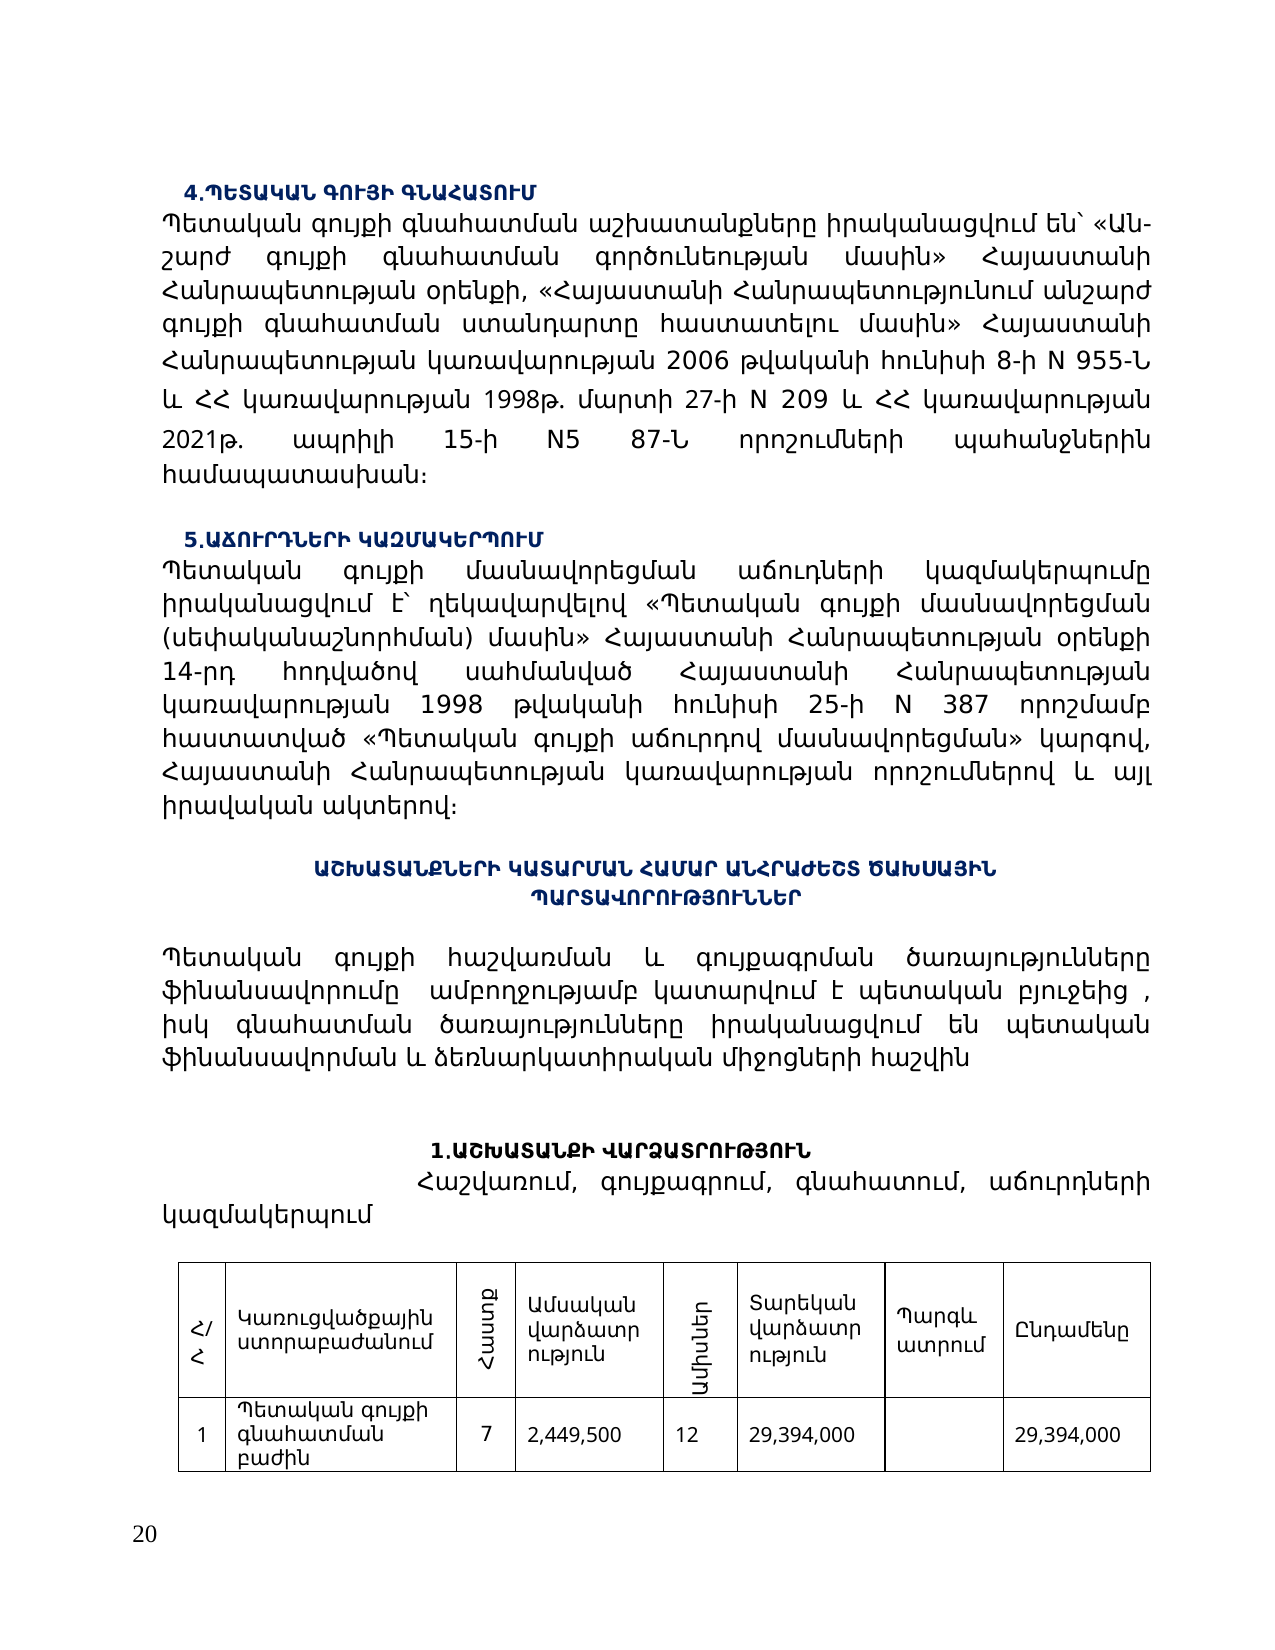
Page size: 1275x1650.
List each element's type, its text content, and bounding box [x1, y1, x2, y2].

text Հաշվառում, գույքագրում, գնահատում, աճուրդների կազմակերպում [162, 1167, 1152, 1230]
table_cell [886, 1398, 1003, 1471]
table_cell 1 [179, 1398, 225, 1471]
table_cell 7 [457, 1398, 515, 1471]
table_cell Պետական գույքի գնահատման բաժին [226, 1398, 456, 1471]
table_cell 2,449,500 [516, 1398, 663, 1471]
text ԱՇԽԱՏԱՆՔՆԵՐԻ ԿԱՏԱՐՄԱՆ ՀԱՄԱՐ ԱՆՀՐԱԺԵՇՏ ԾԱԽՍԱՅԻՆ [162, 857, 1152, 882]
table_header Պարգևատրում [886, 1263, 1003, 1397]
table_header Կառուցվածքային ստորաբաժանում [226, 1263, 456, 1397]
table_header Տարեկան վարձատրություն [738, 1263, 884, 1397]
text Պետական գույքի գնահատման աշխատանքները իրականացվում են՝ «Անշարժ գույքի գնահատման գործունեության մասին» Հայաստանի Հանրապետության օրենքի, «Հայաստանի Հանրապետությունում անշարժ գույքի գնահատման ստանդարտը հաստատելու մասին» Հայաստանի Հանրապետության կառավարության 2006 թվականի հունիսի 8-ի N 955-Ն և ՀՀ կառավարության 1998թ. մարտի 27-ի N 209 և ՀՀ կառավարության 2021թ. ապրիլի 15-ի N5 87-Ն որոշումների պահանջներին համապատասխան։ [162, 209, 1152, 489]
text ՊԱՐՏԱՎՈՐՈՒԹՅՈՒՆՆԵՐ [162, 886, 1152, 910]
table_header Ամիսներ [664, 1263, 737, 1397]
table_header Հաստք [457, 1263, 515, 1397]
table_cell 29,394,000 [738, 1398, 884, 1471]
table_header Հ/Հ [179, 1263, 225, 1397]
table_header Ամսական վարձատրություն [516, 1263, 663, 1397]
table_cell 29,394,000 [1004, 1398, 1150, 1471]
text 1․ԱՇԽԱՏԱՆՔԻ ՎԱՐՁԱՏՐՈՒԹՅՈՒՆ [162, 1138, 1152, 1163]
text Պետական գույքի մասնավորեցման աճուդների կազմակերպումը իրականացվում է՝ ղեկավարվելով «Պետական գույքի մասնավորեցման (սեփականաշնորհման) մասին» Հայաստանի Հանրապետության օրենքի 14-րդ հոդվածով սահմանված Հայաստանի Հանրապետության կառավարության 1998 թվականի հունիսի 25-ի N 387 որոշմամբ հաստատված «Պետական գույքի աճուրդով մասնավորեցման» կարգով, Հայաստանի Հանրապետության կառավարության որոշումներով և այլ իրավական ակտերով։ [162, 556, 1152, 820]
table_header Ընդամենը [1004, 1263, 1150, 1397]
text 5․ԱՃՈՒՐԴՆԵՐԻ ԿԱԶՄԱԿԵՐՊՈՒՄ [162, 527, 1152, 552]
text Պետական գույքի հաշվառման և գույքագրման ծառայությունները ֆինանսավորումը ամբողջությամբ կատարվում է պետական բյուջեից , իսկ գնահատման ծառայությունները իրականացվում են պետական ֆինանսավորման և ձեռնարկատիրական միջոցների հաշվին [162, 943, 1152, 1072]
table_cell 12 [664, 1398, 737, 1471]
text 4․ՊԵՏԱԿԱՆ ԳՈՒՅԻ ԳՆԱՀԱՏՈՒՄ [162, 179, 1152, 205]
